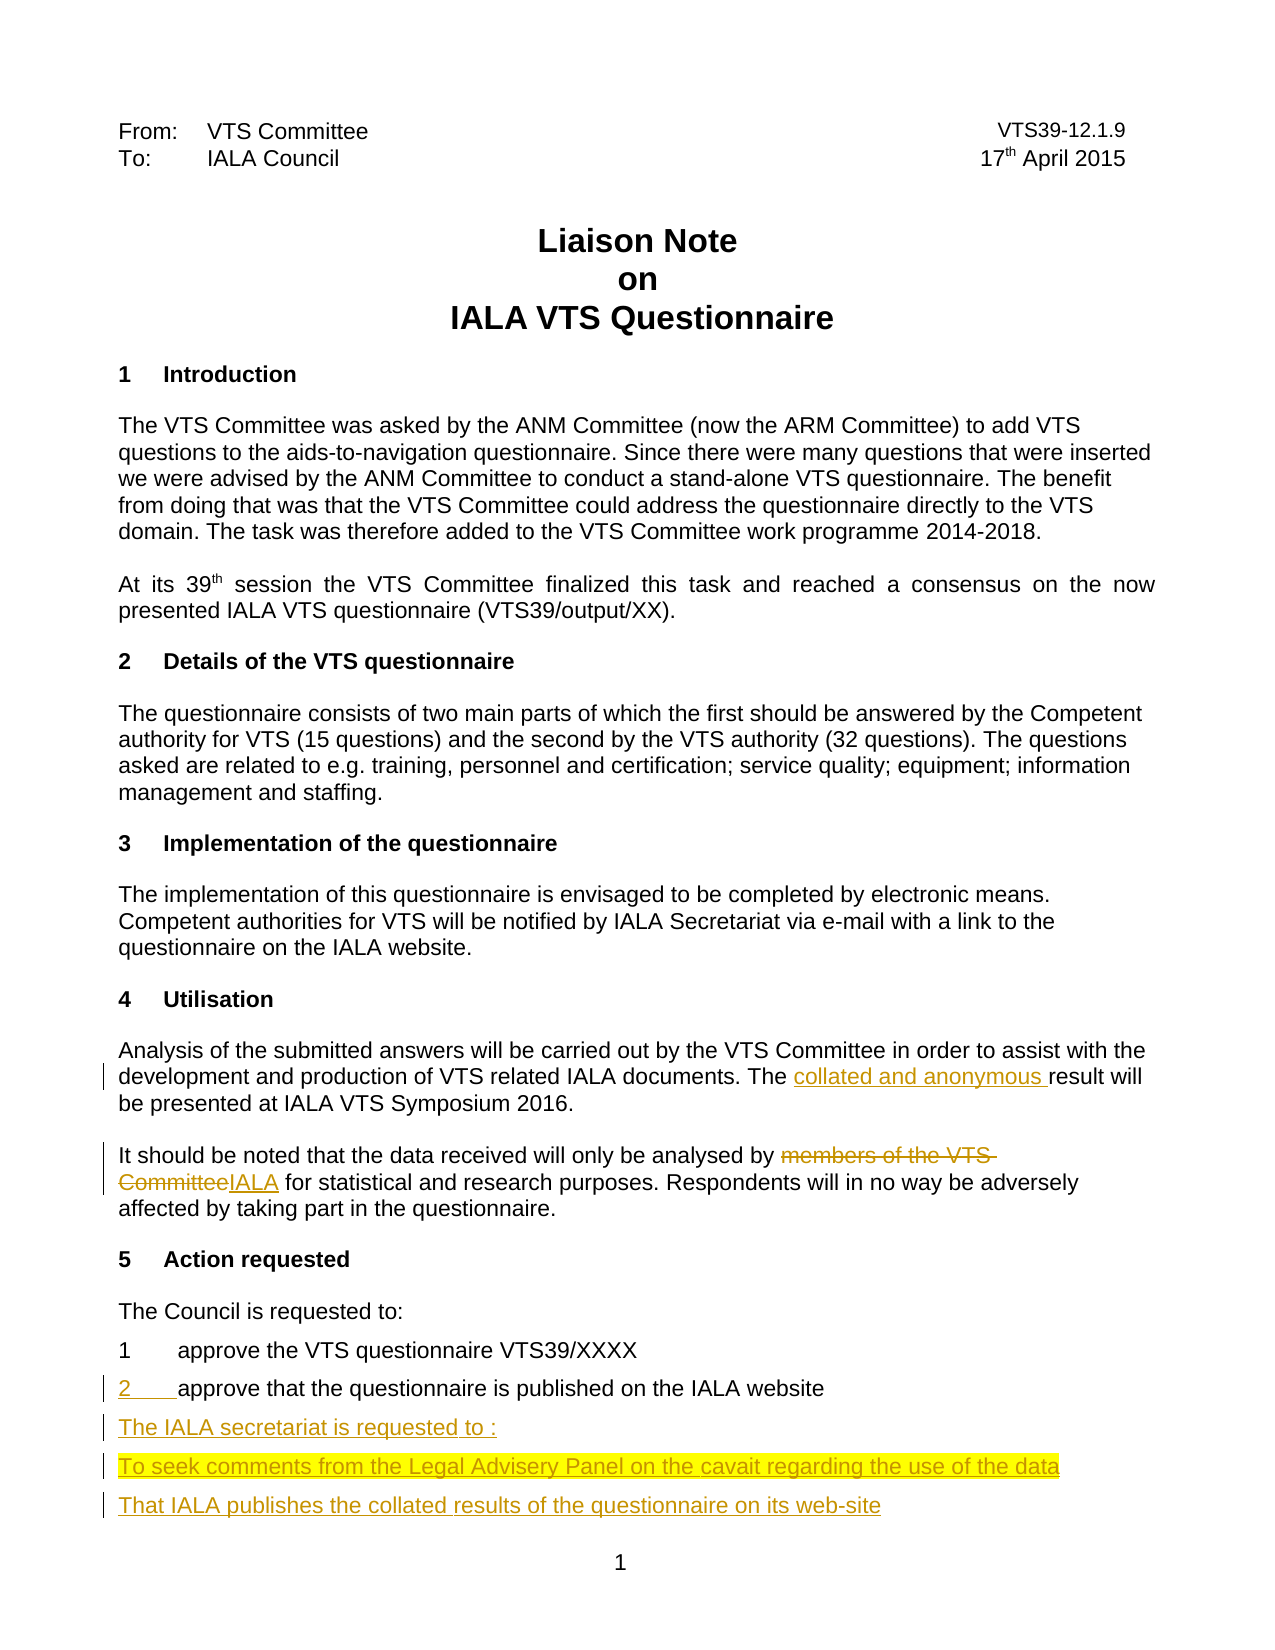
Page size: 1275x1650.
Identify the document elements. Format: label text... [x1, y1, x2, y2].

text The Council is requested to: [118, 1298, 1157, 1324]
subtitle Introduction [118, 361, 1157, 387]
text At its 39th session the VTS Committee finalized this task and reached a consensus on the now presented IALA VTS questionnaire (VTS39/output/XX). [118, 571, 1157, 623]
text The implementation of this questionnaire is envisaged to be completed by electronic means. Competent authorities for VTS will be notified by IALA Secretariat via e-mail with a link to the questionnaire on the IALA website. [118, 881, 1157, 961]
table_cell To: IALA Council [107, 145, 568, 171]
text Analysis of the submitted answers will be carried out by the VTS Committee in order to assist with the development and production of VTS related IALA documents. The result will be presented at IALA VTS Symposium 2016. [118, 1037, 1157, 1116]
text It should be noted that the data received will only be analysed by for statistical and research purposes. Respondents will in no way be adversely affected by taking part in the questionnaire. [118, 1142, 1157, 1221]
table_header VTS39-12.1.9 [568, 118, 1137, 144]
subtitle Action requested [118, 1246, 1157, 1273]
text The questionnaire consists of two main parts of which the first should be answered by the Competent authority for VTS (15 questions) and the second by the VTS authority (32 questions). The questions asked are related to e.g. training, personnel and certification; service quality; equipment; information management and staffing. [118, 700, 1157, 805]
table_cell 17th April 2015 [568, 145, 1137, 171]
subtitle Implementation of the questionnaire [118, 830, 1157, 856]
text The VTS Committee was asked by the ANM Committee (now the ARM Committee) to add VTS questions to the aids-to-navigation questionnaire. Since there were many questions that were inserted we were advised by the ANM Committee to conduct a stand-alone VTS questionnaire. The benefit from doing that was that the VTS Committee could address the questionnaire directly to the VTS domain. The task was therefore added to the VTS Committee work programme 2014-2018. [118, 412, 1157, 544]
title Liaison Note on IALA VTS Questionnaire [118, 221, 1157, 336]
list approve the VTS questionnaire VTS39/XXXX [118, 1337, 1157, 1363]
subtitle Utilisation [118, 986, 1157, 1012]
subtitle Details of the VTS questionnaire [118, 648, 1157, 675]
table_header From: VTS Committee [107, 118, 568, 144]
list approve that the questionnaire is published on the IALA website [118, 1375, 1157, 1402]
